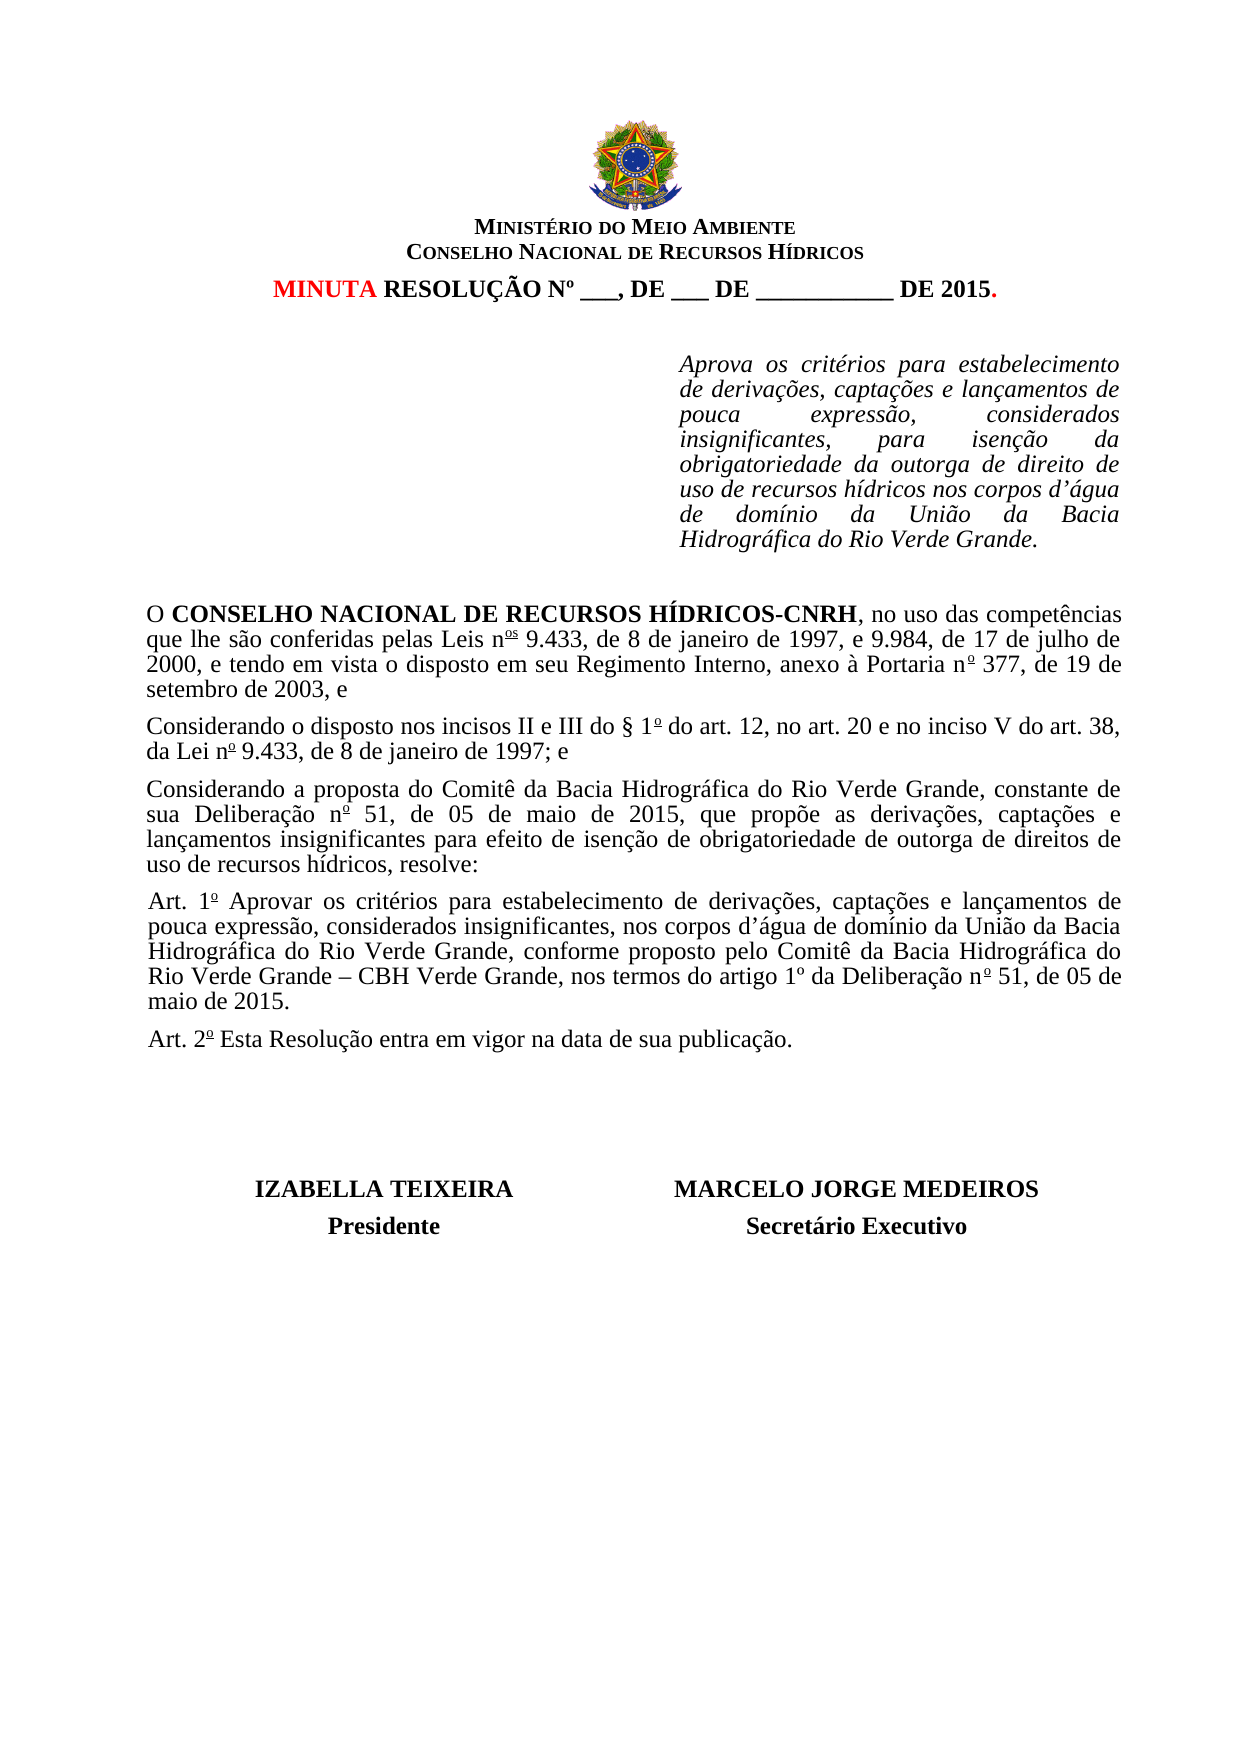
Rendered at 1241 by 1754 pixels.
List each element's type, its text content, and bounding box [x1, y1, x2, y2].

text Aprova os critérios para estabelecimento de derivações, captações e lançamentos de pouca expressão, considerados insignificantes, para isenção da obrigatoriedade da outorga de direito de uso de recursos hídricos nos corpos d’água de domínio da União da Bacia Hidrográfica do Rio Verde Grande. [679, 352, 1122, 552]
text MINUTA RESOLUÇÃO Nº ___, DE ___ DE ___________ DE 2015. [148, 277, 1122, 302]
text Considerando a proposta do Comitê da Bacia Hidrográfica do Rio Verde Grande, constante de sua Deliberação no 51, de 05 de maio de 2015, que propõe as derivações, captações e lançamentos insignificantes para efeito de isenção de obrigatoriedade de outorga de direitos de uso de recursos hídricos, resolve: [146, 777, 1122, 877]
table_header IZABELLA TEIXEIRA Presidente [148, 1177, 620, 1252]
text Ministério do Meio Ambiente [148, 213, 1122, 240]
text Considerando o disposto nos incisos II e III do § 1o do art. 12, no art. 20 e no inciso V do art. 38, da Lei no 9.433, de 8 de janeiro de 1997; e [146, 715, 1122, 765]
text Art. 2o Esta Resolução entra em vigor na data de sua publicação. [148, 1027, 1122, 1052]
text Conselho Nacional de Recursos Hídricos [148, 240, 1122, 265]
table_header MARCELO JORGE MEDEIROS Secretário Executivo [620, 1177, 1093, 1252]
text O CONSELHO NACIONAL DE RECURSOS HÍDRICOS-CNRH, no uso das competências que lhe são conferidas pelas Leis nos 9.433, de 8 de janeiro de 1997, e 9.984, de 17 de julho de 2000, e tendo em vista o disposto em seu Regimento Interno, anexo à Portaria no 377, de 19 de setembro de 2003, e [146, 602, 1122, 702]
text Art. 1o Aprovar os critérios para estabelecimento de derivações, captações e lançamentos de pouca expressão, considerados insignificantes, nos corpos d’água de domínio da União da Bacia Hidrográfica do Rio Verde Grande, conforme proposto pelo Comitê da Bacia Hidrográfica do Rio Verde Grande – CBH Verde Grande, nos termos do artigo 1º da Deliberação no 51, de 05 de maio de 2015. [148, 890, 1122, 1015]
picture [587, 118, 683, 214]
